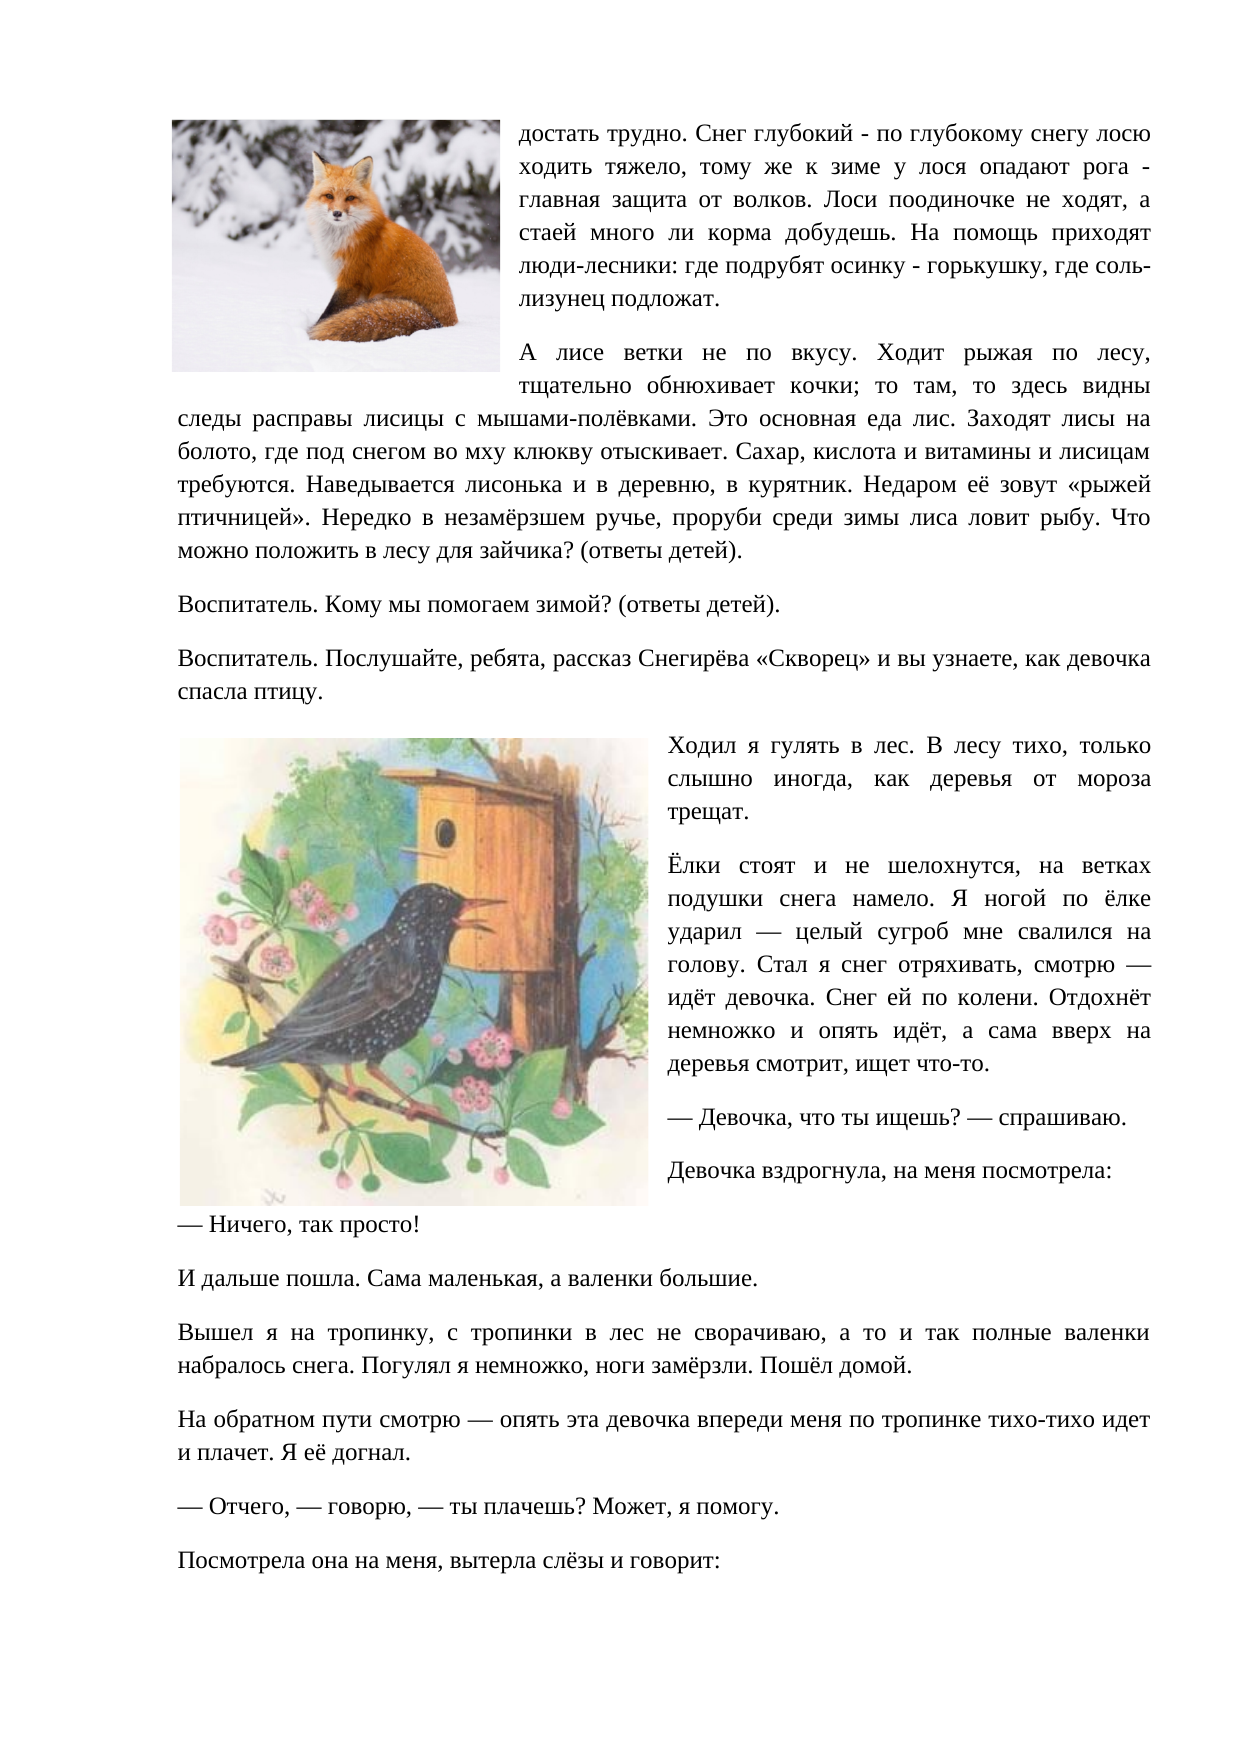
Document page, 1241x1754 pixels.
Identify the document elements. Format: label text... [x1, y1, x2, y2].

text Вышел я на тропинку, с тропинки в лес не сворачиваю, а то и так полные валенки набралось снега. Погулял я немножко, ноги замёрзли. Пошёл домой. [177, 1317, 1152, 1379]
text Ходил я гулять в лес. В лесу тихо, только слышно иногда, как деревья от мороза трещат. [177, 730, 1152, 824]
text И дальше пошла. Сама маленькая, а валенки большие. [177, 1263, 1152, 1292]
text На обратном пути смотрю — опять эта девочка впереди меня по тропинке тихо-тихо идет и плачет. Я её догнал. [177, 1404, 1152, 1466]
text — Девочка, что ты ищешь? — спрашиваю. [649, 1102, 1152, 1130]
text — Отчего, — говорю, — ты плачешь? Может, я помогу. [177, 1491, 1152, 1519]
text Воспитатель. Послушайте, ребята, рассказ Снегирёва «Скворец» и вы узнаете, как девочка спасла птицу. [177, 643, 1152, 705]
text А лисе ветки не по вкусу. Ходит рыжая по лесу, тщательно обнюхивает кочки; то там, то здесь видны следы расправы лисицы с мышами-полёвками. Это основная еда лис. Заходят лисы на болото, где под снегом во мху клюкву отыскивает. Сахар, кислота и витамины и лисицам требуются. Наведывается лисонька и в деревню, в курятник. Недаром её зовут «рыжей птичницей». Нередко в незамёрзшем ручье, проруби среди зимы лиса ловит рыбу. Что можно положить в лесу для зайчика? (ответы детей). [177, 337, 1152, 564]
text — Ничего, так просто! [177, 1209, 1152, 1238]
picture [179, 738, 649, 1206]
text Девочка вздрогнула, на меня посмотрела: [649, 1156, 1152, 1184]
text Посмотрела она на меня, вытерла слёзы и говорит: [177, 1545, 1152, 1573]
text Ёлки стоят и не шелохнутся, на ветках подушки снега намело. Я ногой по ёлке ударил — целый сугроб мне свалился на голову. Стал я снег отряхивать, смотрю — идёт девочка. Снег ей по колени. Отдохнёт немножко и опять идёт, а сама вверх на деревья смотрит, ищет что-то. [649, 850, 1152, 1077]
picture [171, 118, 501, 372]
text Воспитатель. Кому мы помогаем зимой? (ответы детей). [177, 589, 1152, 618]
